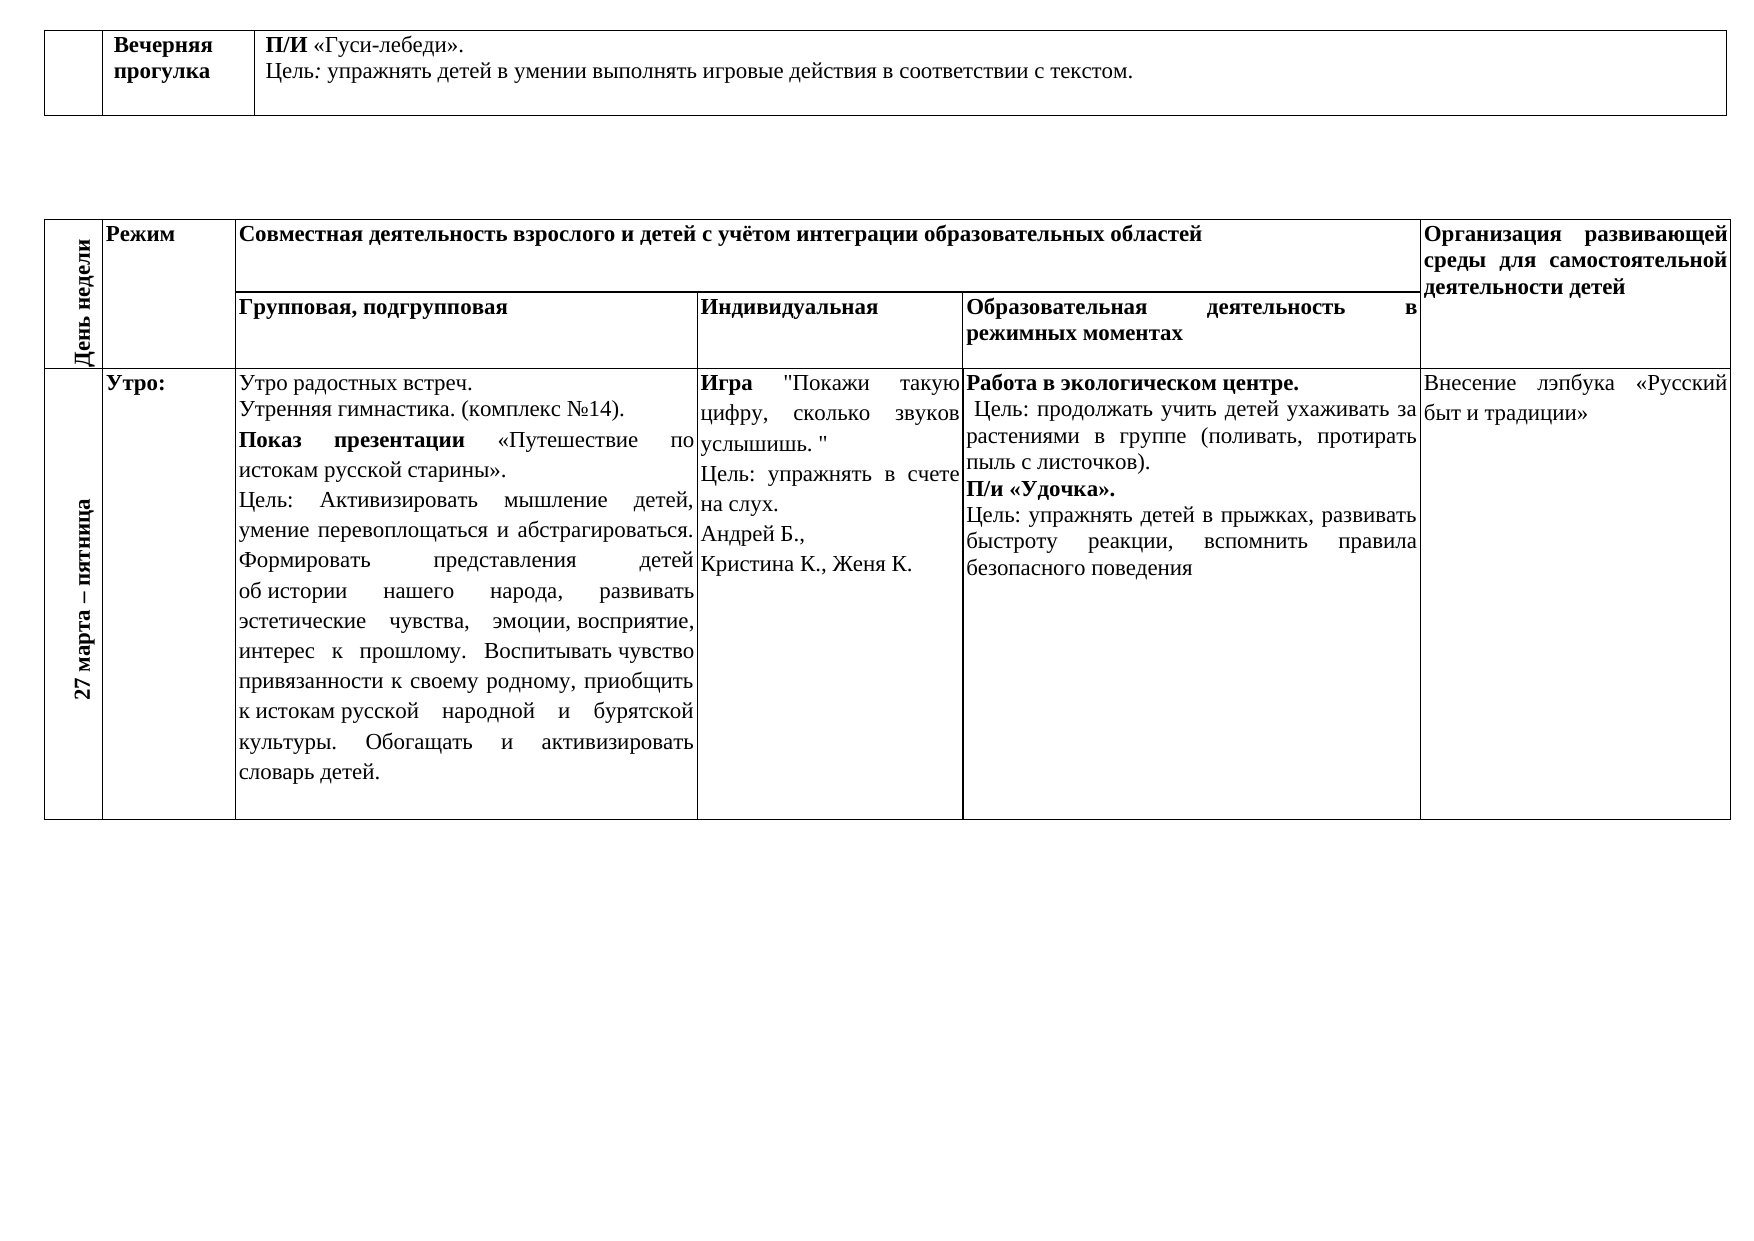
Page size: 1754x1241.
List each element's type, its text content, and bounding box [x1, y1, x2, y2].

table_cell 27 марта – пятница [45, 369, 102, 818]
table_header День недели [45, 220, 102, 368]
table_cell Внесение лэпбука «Русский быт и традиции» [1421, 369, 1730, 818]
table_cell Образовательная деятельность в режимных моментах [963, 293, 1420, 368]
table_cell Утро: [103, 369, 235, 818]
table_cell Игра "Покажи такую цифру, сколько звуков услышишь. " Цель: упражнять в счете на слух. Андрей Б., Кристина К., Женя К. [698, 369, 962, 818]
table_header Режим [103, 220, 235, 368]
table_cell Вечерняя прогулка [103, 31, 254, 115]
table_cell Групповая, подгрупповая [236, 293, 697, 368]
table_header Организация развивающей среды для самостоятельной деятельности детей [1421, 220, 1730, 368]
table_header Совместная деятельность взрослого и детей с учётом интеграции образовательных областей [236, 220, 1420, 291]
table_cell Работа в экологическом центре. Цель: продолжать учить детей ухаживать за растениями в группе (поливать, протирать пыль с листочков). П/и «Удочка». Цель: упражнять детей в прыжках, развивать быстроту реакции, вспомнить правила безопасного поведения [964, 369, 1420, 818]
table_cell П/И «Гуси-лебеди». Цель: упражнять детей в умении выполнять игровые действия в соответствии с текстом. [255, 31, 1726, 115]
table_cell Утро радостных встреч. Утренняя гимнастика. (комплекс №14). Показ презентации «Путешествие по истокам русской старины». Цель: Активизировать мышление детей, умение перевоплощаться и абстрагироваться. Формировать представления детей об истории нашего народа, развивать эстетические чувства, эмоции, восприятие, интерес к прошлому. Воспитывать чувство привязанности к своему родному, приобщить к истокам русской народной и бурятской культуры. Обогащать и активизировать словарь детей. [236, 369, 697, 818]
table_cell Индивидуальная [698, 293, 962, 368]
